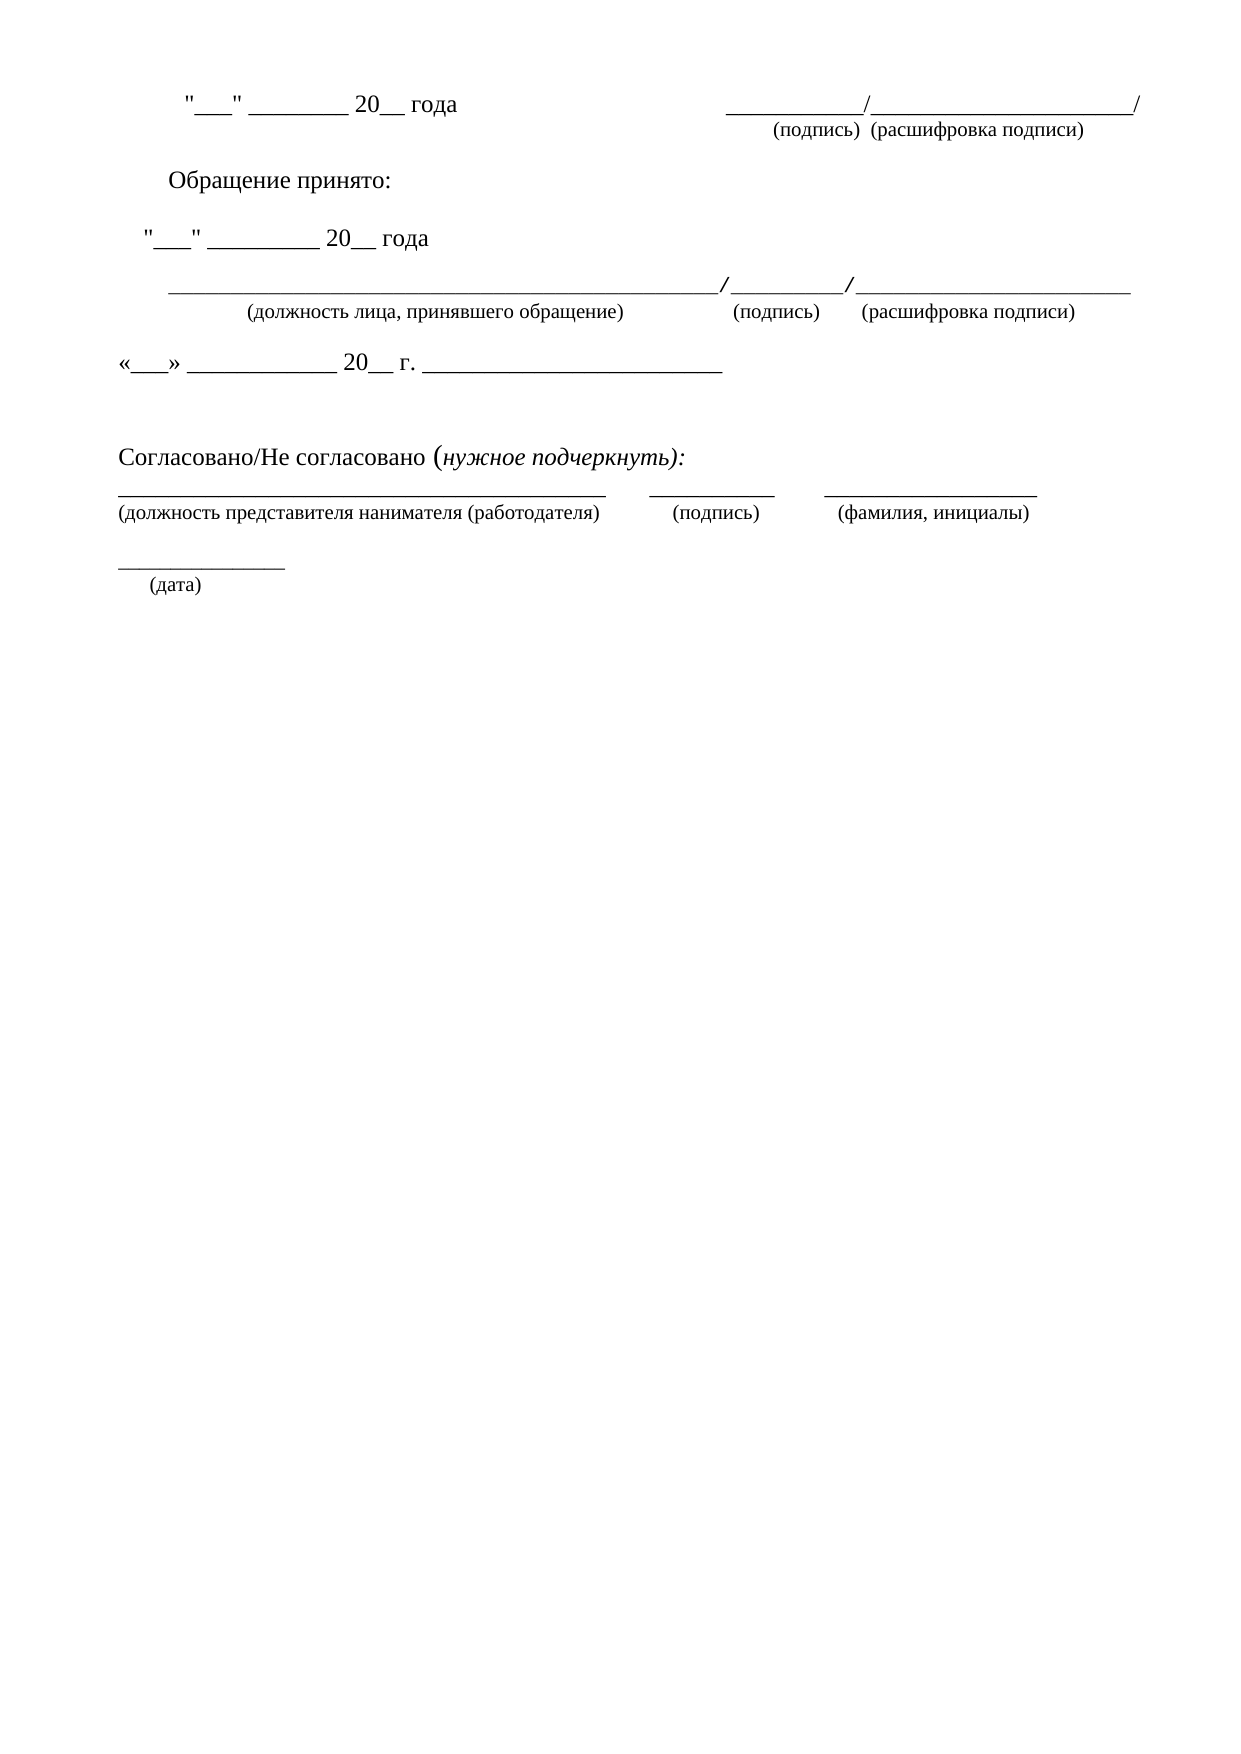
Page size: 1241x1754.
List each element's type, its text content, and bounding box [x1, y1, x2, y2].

text (подпись) (расшифровка подписи) [118, 117, 1181, 141]
text Согласовано/Не согласовано (нужное подчеркнуть): [118, 438, 1181, 471]
text _______________________________________ __________ _________________ [118, 471, 1181, 500]
text (должность представителя нанимателя (работодателя) (подпись) (фамилия, инициалы) [118, 500, 1181, 524]
text "___" ________ 20__ года ___________/_____________________/ [118, 89, 1181, 117]
text (дата) [118, 572, 1181, 596]
text «___» ____________ 20__ г. ________________________ [118, 347, 1181, 376]
text (должность лица, принявшего обращение) (подпись) (расшифровка подписи) [118, 299, 1181, 323]
text ____________________________________________/_________/______________________ [118, 275, 1181, 299]
text Обращение принято: [118, 165, 1181, 194]
text ________________ [118, 548, 1181, 572]
text "___" _________ 20__ года [118, 223, 1181, 251]
